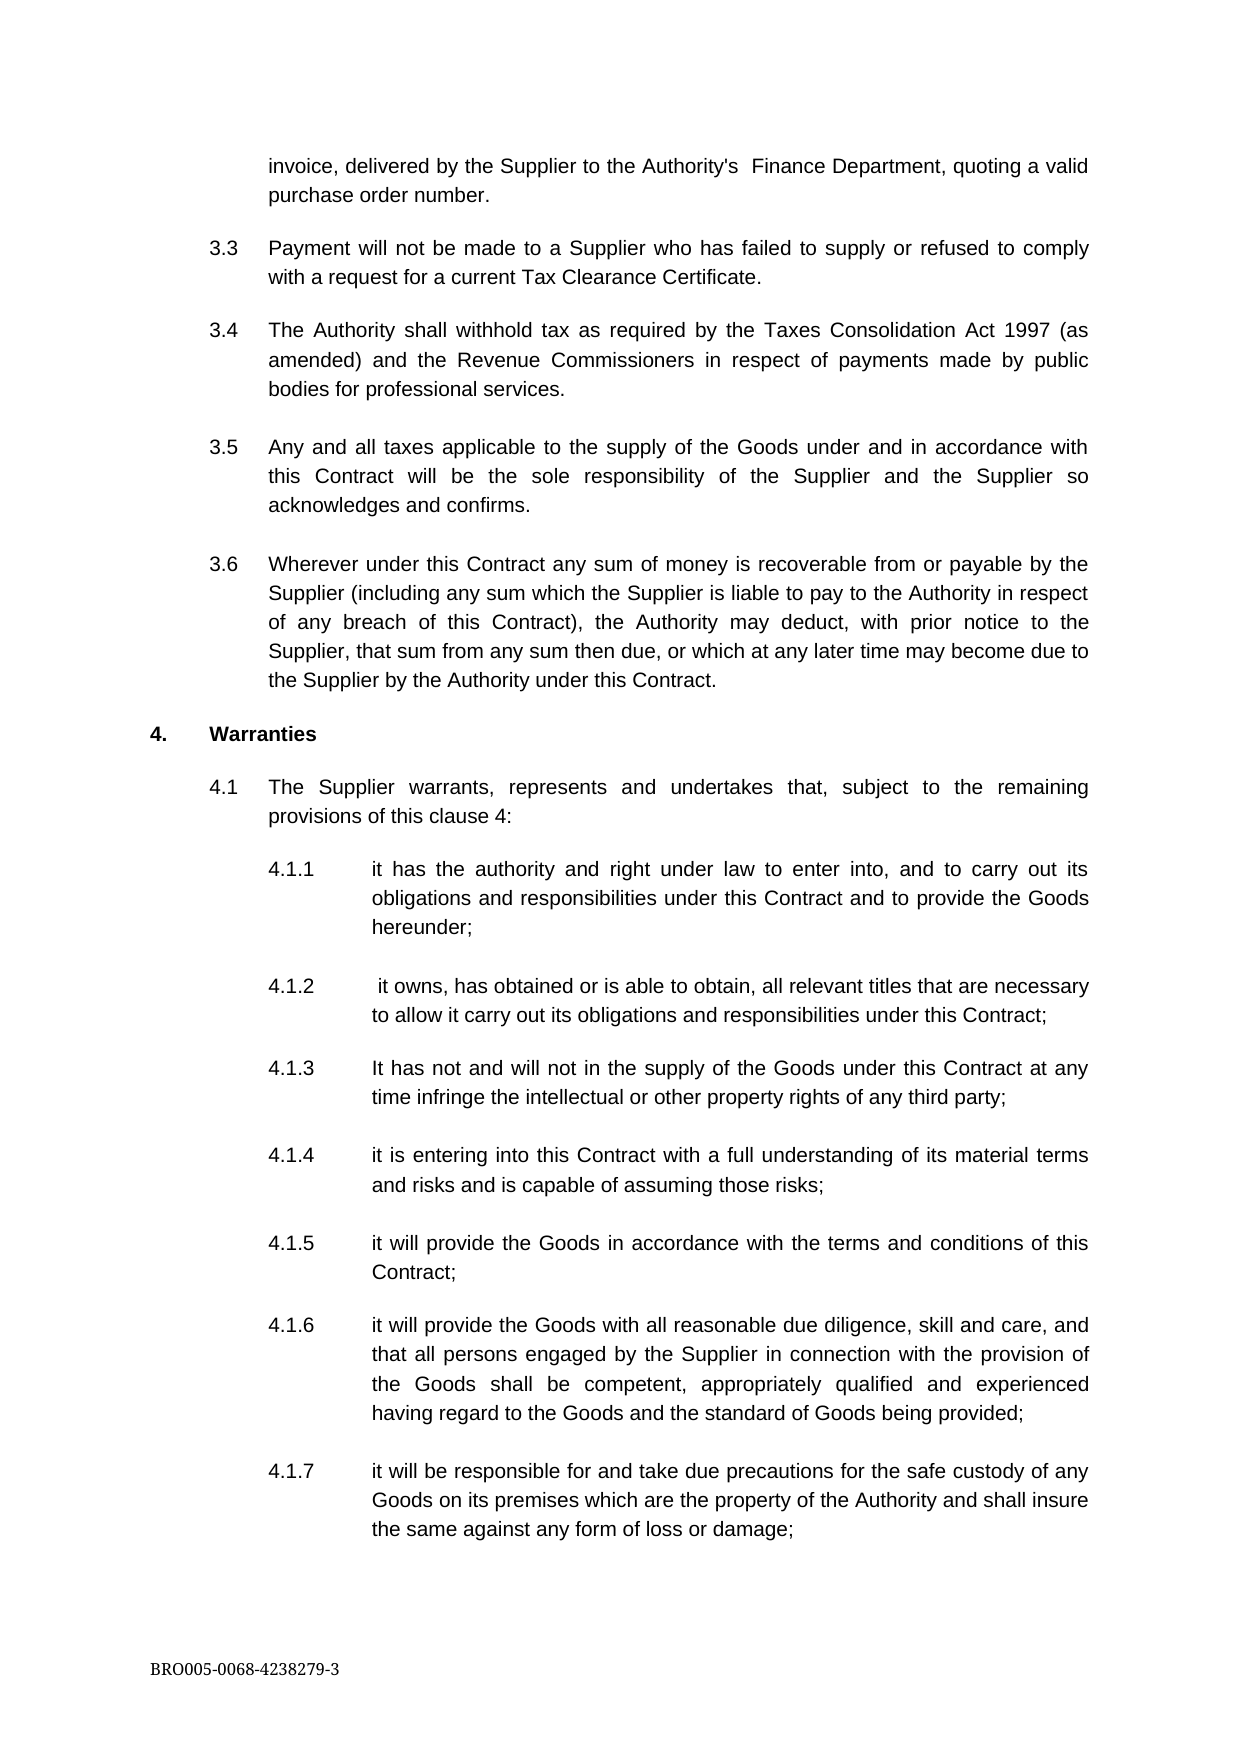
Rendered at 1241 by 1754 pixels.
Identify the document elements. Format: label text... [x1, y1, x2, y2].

list Payment will not be made to a Supplier who has failed to supply or refused to comply with a request for a current Tax Clearance Certificate. [209, 232, 1090, 291]
list it will provide the Goods with all reasonable due diligence, skill and care, and that all persons engaged by the Supplier in connection with the provision of the Goods shall be competent, appropriately qualified and experienced having regard to the Goods and the standard of Goods being provided; [268, 1309, 1090, 1426]
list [209, 150, 1090, 208]
list The Authority shall withhold tax as required by the Taxes Consolidation Act 1997 (as amended) and the Revenue Commissioners in respect of payments made by public bodies for professional services. [209, 314, 1090, 402]
list it will provide the Goods in accordance with the terms and conditions of this Contract; [268, 1227, 1090, 1285]
list it owns, has obtained or is able to obtain, all relevant titles that are necessary to allow it carry out its obligations and responsibilities under this Contract; [268, 970, 1090, 1028]
list it has the authority and right under law to enter into, and to carry out its obligations and responsibilities under this Contract and to provide the Goods hereunder; [268, 853, 1090, 941]
list Any and all taxes applicable to the supply of the Goods under and in accordance with this Contract will be the sole responsibility of the Supplier and the Supplier so acknowledges and confirms. [209, 431, 1090, 519]
subtitle Warranties [150, 718, 1090, 747]
list Wherever under this Contract any sum of money is recoverable from or payable by the Supplier (including any sum which the Supplier is liable to pay to the Authority in respect of any breach of this Contract), the Authority may deduct, with prior notice to the Supplier, that sum from any sum then due, or which at any later time may become due to the Supplier by the Authority under this Contract. [209, 548, 1090, 694]
list it will be responsible for and take due precautions for the safe custody of any Goods on its premises which are the property of the Authority and shall insure the same against any form of loss or damage; [268, 1455, 1090, 1543]
list it is entering into this Contract with a full understanding of its material terms and risks and is capable of assuming those risks; [268, 1139, 1090, 1198]
list The Supplier warrants, represents and undertakes that, subject to the remaining provisions of this clause 4: [209, 771, 1090, 829]
list It has not and will not in the supply of the Goods under this Contract at any time infringe the intellectual or other property rights of any third party; [268, 1052, 1090, 1110]
